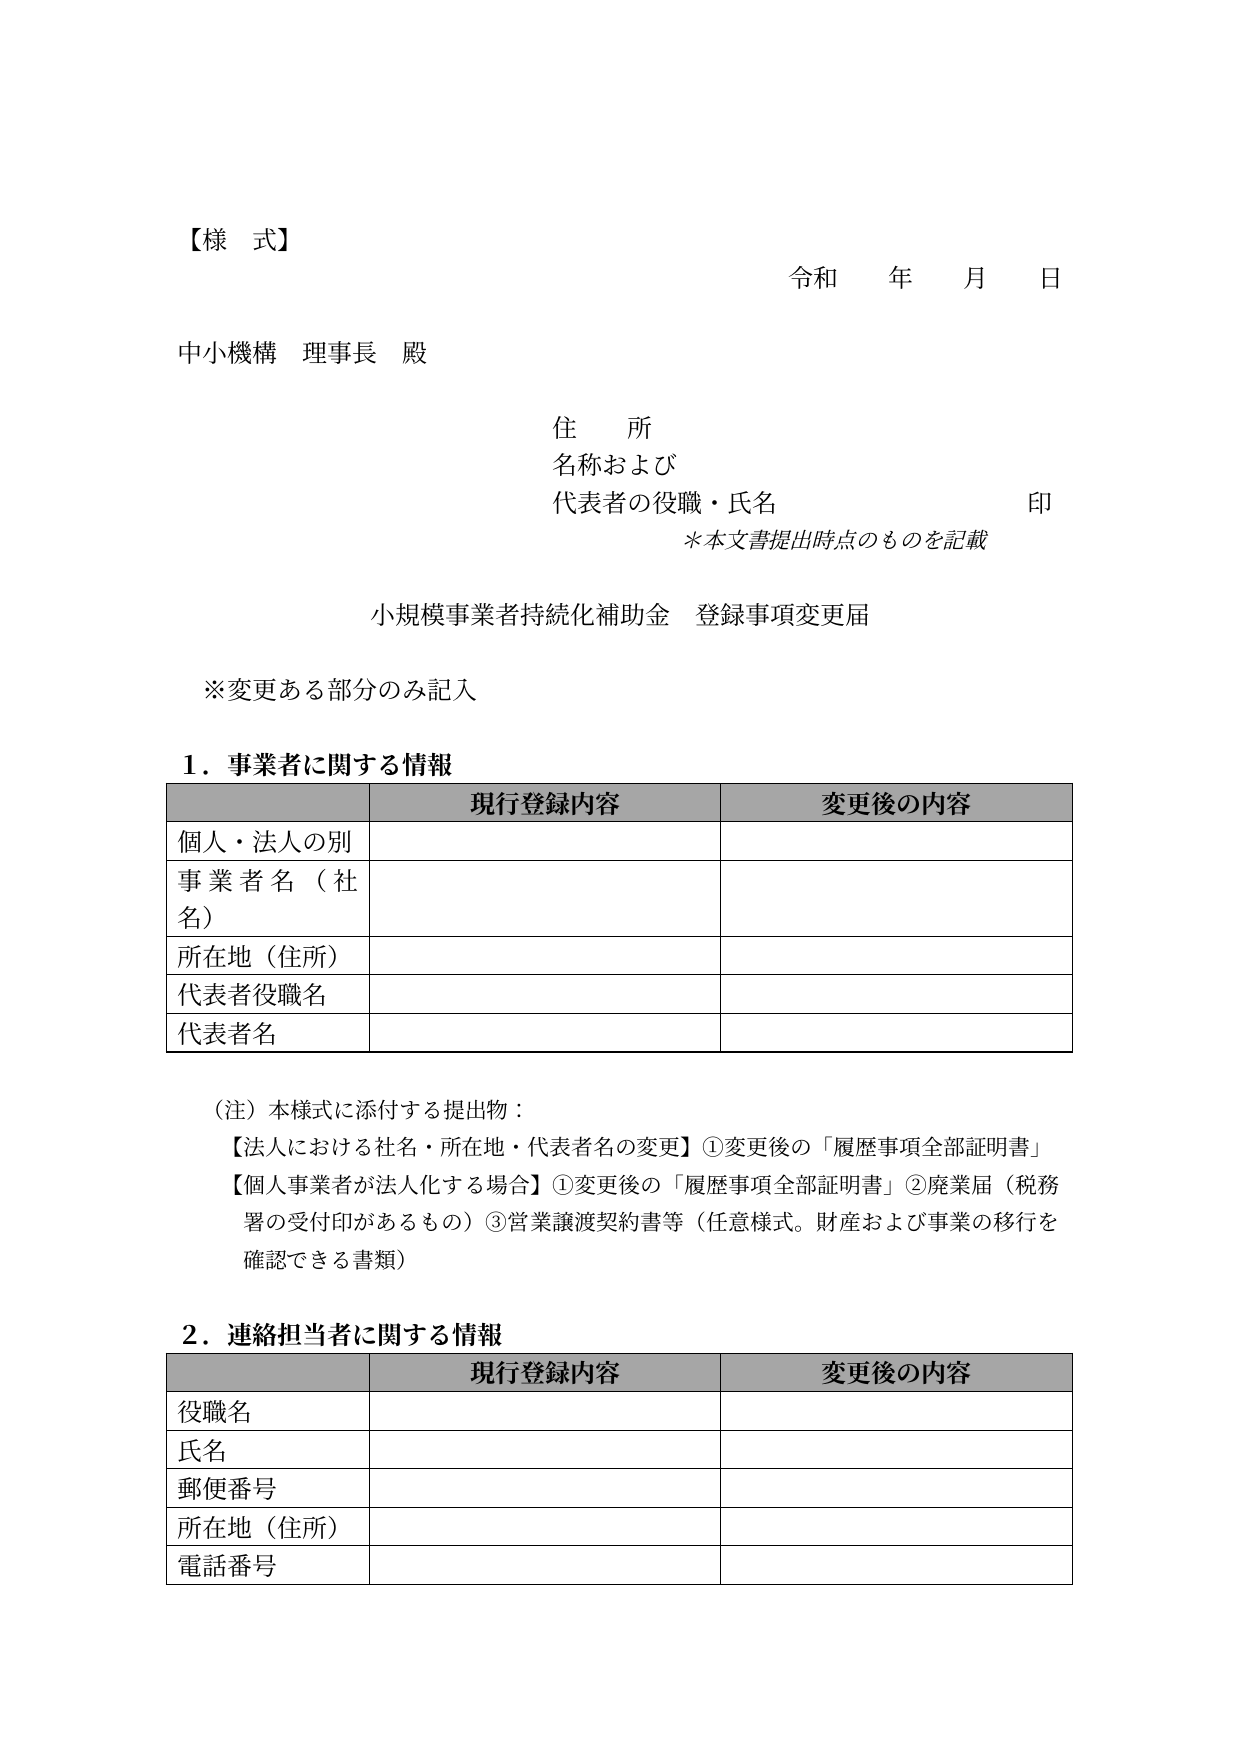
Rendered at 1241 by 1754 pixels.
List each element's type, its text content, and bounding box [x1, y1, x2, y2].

table_header [167, 1354, 369, 1391]
text 中小機構 理事長 殿 [177, 333, 1063, 370]
table_cell 郵便番号 [167, 1469, 369, 1507]
table_cell [721, 1392, 1072, 1429]
table_cell [721, 1469, 1072, 1507]
text １．事業者に関する情報 [177, 745, 1063, 783]
table_cell 代表者役職名 [167, 975, 369, 1013]
table_cell [370, 975, 720, 1013]
text 【個人事業者が法人化する場合】①変更後の「履歴事項全部証明書」②廃業届（税務署の受付印があるもの）③営業譲渡契約書等（任意様式。財産および事業の移行を確認できる書類） [221, 1165, 1063, 1277]
table_cell [721, 822, 1072, 860]
text 住 所 [177, 408, 1063, 445]
text ※変更ある部分のみ記入 [177, 670, 1063, 708]
text 【様 式】 [177, 220, 1063, 258]
table_cell [370, 1431, 720, 1468]
text 令和 年 月 日 [177, 258, 1063, 295]
table_cell 氏名 [167, 1431, 369, 1468]
table_cell [370, 822, 720, 860]
text （注）本様式に添付する提出物： [177, 1090, 1063, 1127]
table_header 現行登録内容 [370, 1354, 720, 1391]
table_cell 個人・法人の別 [167, 822, 369, 860]
table_cell [370, 937, 720, 974]
table_cell [370, 1014, 720, 1051]
text 名称および [177, 445, 1063, 483]
table_cell [370, 861, 720, 936]
table_header 変更後の内容 [721, 784, 1072, 821]
table_cell [721, 1508, 1072, 1545]
table_cell [370, 1508, 720, 1545]
table_cell [370, 1469, 720, 1507]
table_cell 事業者名（社名） [167, 861, 369, 936]
table_cell [721, 1431, 1072, 1468]
text 【法人における社名・所在地・代表者名の変更】①変更後の「履歴事項全部証明書」 [177, 1127, 1063, 1165]
table_header 変更後の内容 [721, 1354, 1072, 1391]
text ２．連絡担当者に関する情報 [177, 1315, 1063, 1352]
table_cell [370, 1546, 720, 1584]
text 代表者の役職・氏名 印 [177, 483, 1063, 520]
table_header 現行登録内容 [370, 784, 720, 821]
table_cell [721, 1014, 1072, 1051]
table_cell [721, 861, 1072, 936]
table_cell 代表者名 [167, 1014, 369, 1051]
table_cell 所在地（住所） [167, 937, 369, 974]
table_cell 所在地（住所） [167, 1508, 369, 1545]
table_cell 電話番号 [167, 1546, 369, 1584]
table_cell [370, 1392, 720, 1429]
text 小規模事業者持続化補助金 登録事項変更届 [177, 595, 1063, 633]
text ＊本文書提出時点のものを記載 [177, 520, 1063, 558]
table_cell [721, 937, 1072, 974]
table_cell 役職名 [167, 1392, 369, 1429]
table_cell [721, 1546, 1072, 1584]
table_cell [721, 975, 1072, 1013]
table_header [167, 784, 369, 821]
